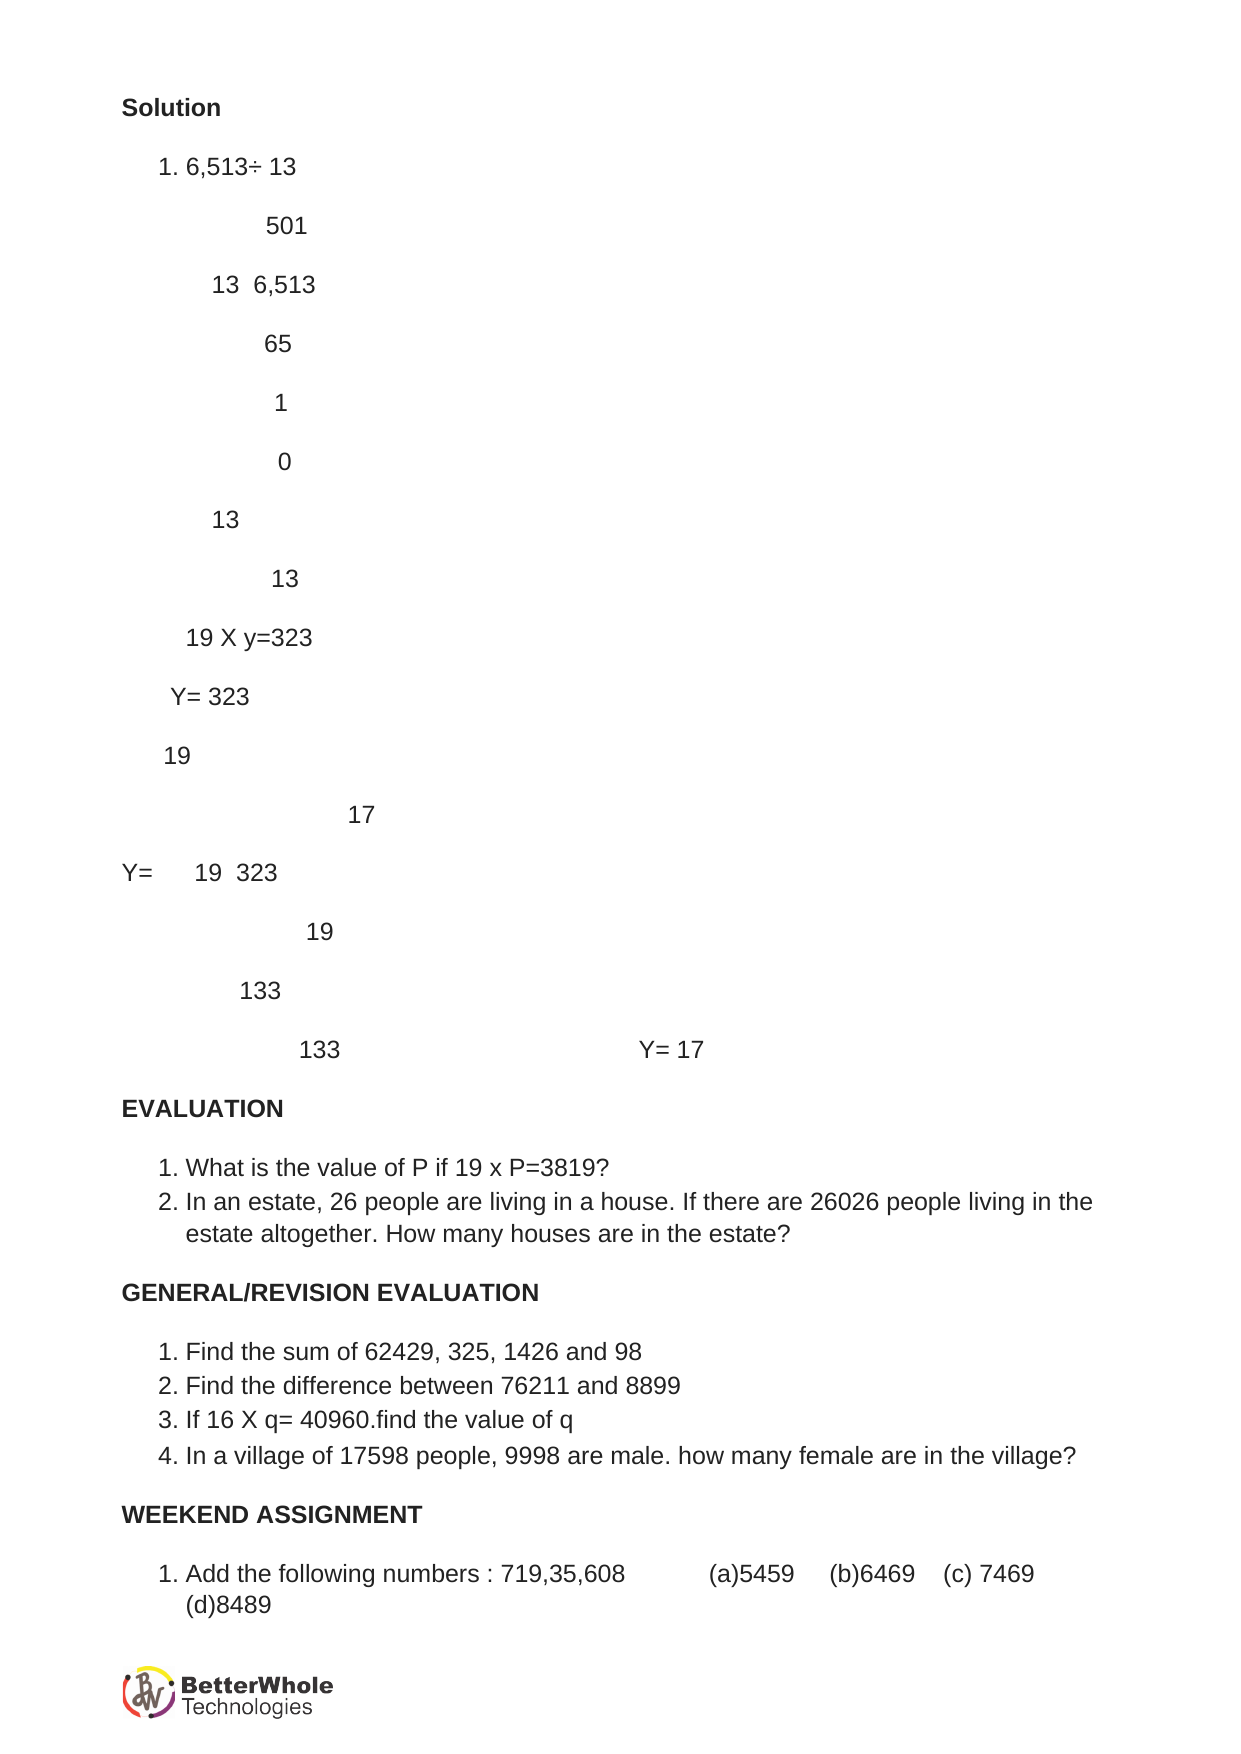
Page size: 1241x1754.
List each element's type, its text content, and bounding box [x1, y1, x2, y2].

text 13 [181, 564, 1116, 593]
list If 16 X q= 40960.find the value of q [158, 1405, 1116, 1434]
text 133 Y= 17 [181, 1035, 1116, 1064]
list Add the following numbers : 719,35,608 (a)5459 (b)6469 (c) 7469 (d)8489 [158, 1559, 1116, 1619]
text 13 6,513 [121, 270, 1116, 299]
text Solution [121, 93, 1116, 122]
list Find the sum of 62429, 325, 1426 and 98 [158, 1337, 1116, 1365]
text EVALUATION [121, 1094, 1116, 1123]
text WEEKEND ASSIGNMENT [121, 1500, 1116, 1529]
list In a village of 17598 people, 9998 are male. how many female are in the village? [158, 1441, 1116, 1470]
text 13 [121, 505, 1116, 534]
text 501 [196, 211, 1116, 240]
text Y= 323 [170, 682, 1116, 711]
list Find the difference between 76211 and 8899 [158, 1371, 1116, 1400]
list What is the value of P if 19 x P=3819? [158, 1153, 1116, 1182]
text 1. 6,513÷ 13 [158, 152, 1116, 181]
text 19 [121, 741, 1116, 769]
text 65 [181, 329, 1116, 357]
text 133 [121, 976, 1116, 1005]
text Y= 19 323 [121, 858, 1116, 887]
picture [122, 1666, 333, 1719]
text 1 [121, 388, 1116, 416]
list In an estate, 26 people are living in a house. If there are 26026 people living in the estate altogether. How many houses are in the estate? [158, 1187, 1116, 1247]
text 19 [181, 917, 1116, 946]
text 17 [209, 799, 1116, 828]
text GENERAL/REVISION EVALUATION [121, 1278, 1116, 1306]
text 0 [181, 446, 1116, 475]
text 19 X y=323 [185, 623, 1116, 652]
